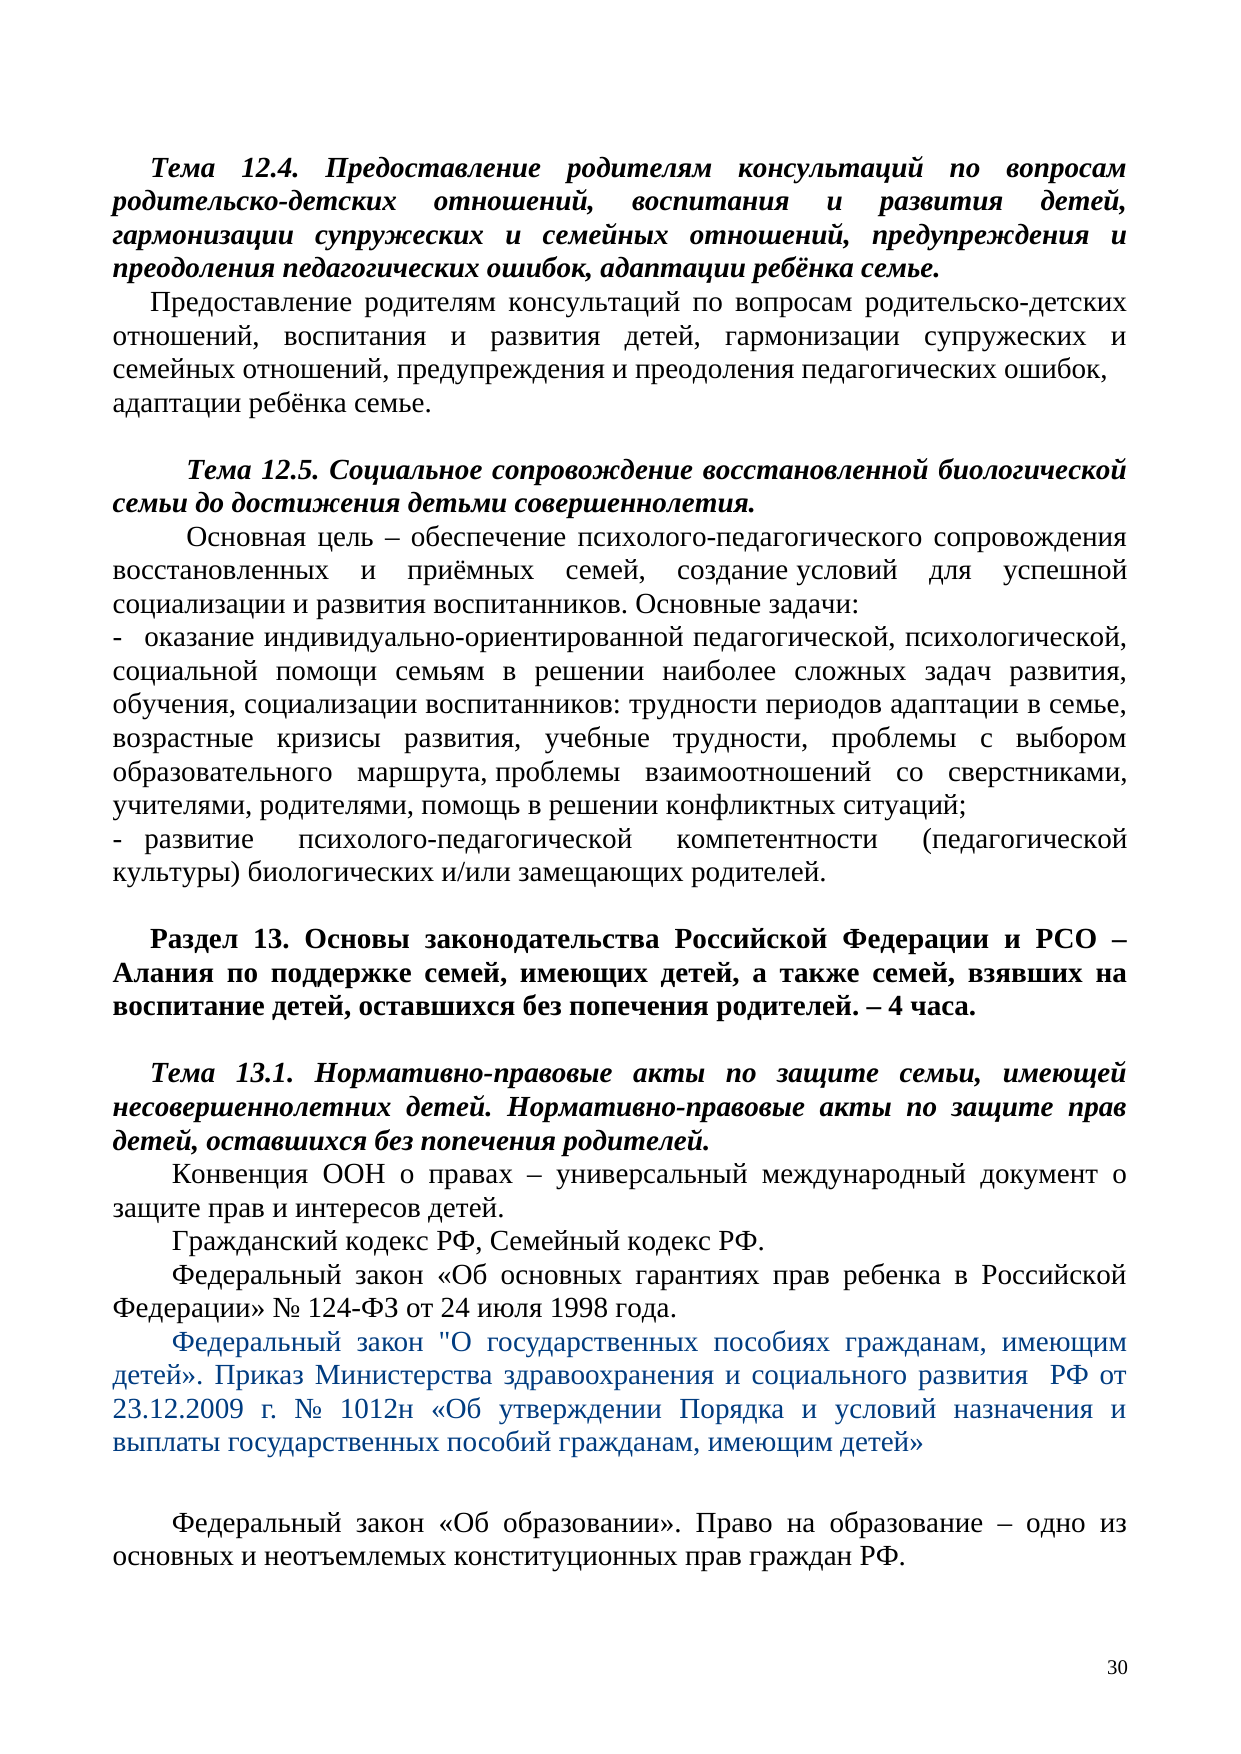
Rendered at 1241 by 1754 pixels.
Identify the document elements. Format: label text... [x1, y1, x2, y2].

text Тема 13.1. Нормативно-правовые акты по защите семьи, имеющей несовершеннолетних детей. Нормативно-правовые акты по защите прав детей, оставшихся без попечения родителей. [112, 1056, 1128, 1156]
text адаптации ребёнка семье. [112, 385, 1128, 418]
text Федеральный закон «Об основных гарантиях прав ребенка в Российской Федерации» № 124-ФЗ от 24 июля 1998 года. [112, 1257, 1128, 1324]
text - оказание индивидуально-ориентированной педагогической, психологической, социальной помощи семьям в решении наиболее сложных задач развития, обучения, социализации воспитанников: трудности периодов адаптации в семье, возрастные кризисы развития, учебные трудности, проблемы с выбором образовательного маршрута, проблемы взаимоотношений со сверстниками, учителями, родителями, помощь в решении конфликтных ситуаций; [112, 619, 1128, 821]
text Тема 12.5. Социальное сопровождение восстановленной биологической семьи до достижения детьми совершеннолетия. [112, 452, 1128, 519]
text Основная цель – обеспечение психолого-педагогического сопровождения восстановленных и приёмных семей, создание условий для успешной социализации и развития воспитанников. Основные задачи: [112, 519, 1128, 619]
text - развитие психолого-педагогической компетентности (педагогической культуры) биологических и/или замещающих родителей. [112, 821, 1128, 888]
text Предоставление родителям консультаций по вопросам родительско-детских отношений, воспитания и развития детей, гармонизации супружеских и семейных отношений, предупреждения и преодоления педагогических ошибок, [112, 284, 1128, 385]
text Федеральный закон "О государственных пособиях гражданам, имеющим детей». Приказ Министерства здравоохранения и социального развития РФ от 23.12.2009 г. № 1012н «Об утверждении Порядка и условий назначения и выплаты государственных пособий гражданам, имеющим детей» [112, 1324, 1128, 1458]
text Раздел 13. Основы законодательства Российской Федерации и РСО – Алания по поддержке семей, имеющих детей, а также семей, взявших на воспитание детей, оставшихся без попечения родителей. – 4 часа. [112, 921, 1128, 1022]
text Конвенция ООН о правах – универсальный международный документ о защите прав и интересов детей. [112, 1156, 1128, 1223]
text Федеральный закон «Об образовании». Право на образование – одно из основных и неотъемлемых конституционных прав граждан РФ. [112, 1505, 1128, 1572]
text Тема 12.4. Предоставление родителям консультаций по вопросам родительско-детских отношений, воспитания и развития детей, гармонизации супружеских и семейных отношений, предупреждения и преодоления педагогических ошибок, адаптации ребёнка семье. [112, 150, 1128, 284]
text Гражданский кодекс РФ, Семейный кодекс РФ. [112, 1223, 1128, 1257]
